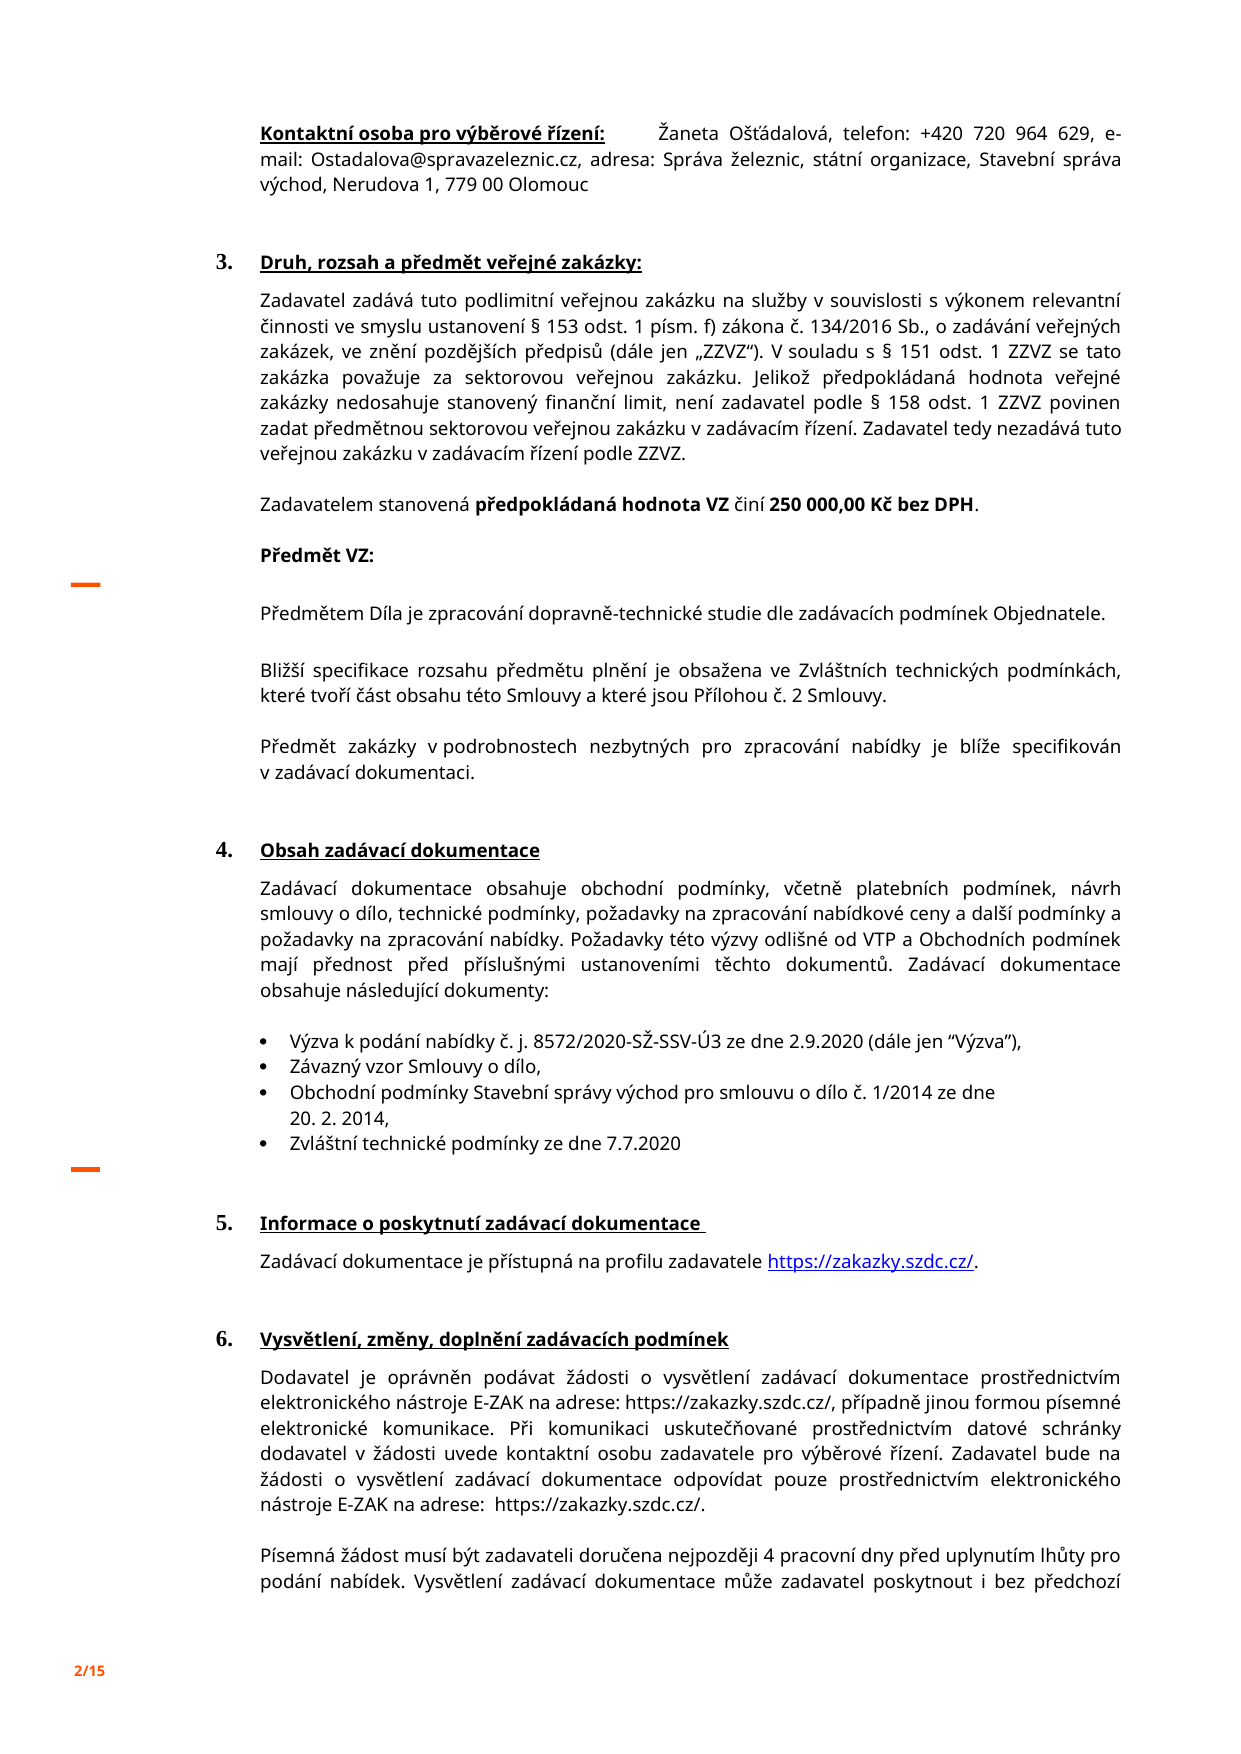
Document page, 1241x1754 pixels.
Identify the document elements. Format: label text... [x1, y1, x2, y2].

list Zvláštní technické podmínky ze dne 7.7.2020 [260, 1130, 1122, 1156]
text Zadávací dokumentace je přístupná na profilu zadavatele https://zakazky.szdc.cz/. [260, 1248, 1122, 1274]
text Zadavatel zadává tuto podlimitní veřejnou zakázku na služby v souvislosti s výkonem relevantní činnosti ve smyslu ustanovení § 153 odst. 1 písm. f) zákona č. 134/2016 Sb., o zadávání veřejných zakázek, ve znění pozdějších předpisů (dále jen „ZZVZ“). V souladu s § 151 odst. 1 ZZVZ se tato zakázka považuje za sektorovou veřejnou zakázku. Jelikož předpokládaná hodnota veřejné zakázky nedosahuje stanovený finanční limit, není zadavatel podle § 158 odst. 1 ZZVZ povinen zadat předmětnou sektorovou veřejnou zakázku v zadávacím řízení. Zadavatel tedy nezadává tuto veřejnou zakázku v zadávacím řízení podle ZZVZ. [260, 287, 1122, 466]
text Zadavatelem stanovená předpokládaná hodnota VZ činí 250 000,00 Kč bez DPH. [260, 492, 1122, 517]
text Dodavatel je oprávněn podávat žádosti o vysvětlení zadávací dokumentace prostřednictvím elektronického nástroje E-ZAK na adrese: https://zakazky.szdc.cz/, případně jinou formou písemné elektronické komunikace. Při komunikaci uskutečňované prostřednictvím datové schránky dodavatel v žádosti uvede kontaktní osobu zadavatele pro výběrové řízení. Zadavatel bude na žádosti o vysvětlení zadávací dokumentace odpovídat pouze prostřednictvím elektronického nástroje E-ZAK na adrese: https://zakazky.szdc.cz/. [260, 1364, 1122, 1517]
list Obchodní podmínky Stavební správy východ pro smlouvu o dílo č. 1/2014 ze dne [260, 1079, 1122, 1105]
text Zadávací dokumentace obsahuje obchodní podmínky, včetně platebních podmínek, návrh smlouvy o dílo, technické podmínky, požadavky na zpracování nabídkové ceny a další podmínky a požadavky na zpracování nabídky. Požadavky této výzvy odlišné od VTP a Obchodních podmínek mají přednost před příslušnými ustanoveními těchto dokumentů. Zadávací dokumentace obsahuje následující dokumenty: [260, 875, 1122, 1003]
text Kontaktní osoba pro výběrové řízení: Žaneta Ošťádalová, telefon: +420 720 964 629, e-mail: Ostadalova@spravazeleznic.cz, adresa: Správa železnic, státní organizace, Stavební správa východ, Nerudova 1, 779 00 Olomouc [260, 121, 1122, 197]
list Vysvětlení, změny, doplnění zadávacích podmínek [216, 1325, 1122, 1352]
list Výzva k podání nabídky č. j. 8572/2020-SŽ-SSV-Ú3 ze dne 2.9.2020 (dále jen “Výzva”), [260, 1028, 1122, 1054]
list Obsah zadávací dokumentace [216, 836, 1122, 863]
list Informace o poskytnutí zadávací dokumentace [216, 1209, 1122, 1236]
text Bližší specifikace rozsahu předmětu plnění je obsažena ve Zvláštních technických podmínkách, které tvoří část obsahu této Smlouvy a které jsou Přílohou č. 2 Smlouvy. [260, 657, 1122, 708]
text Předmětem Díla je zpracování dopravně-technické studie dle zadávacích podmínek Objednatele. [260, 600, 1108, 626]
text Předmět VZ: [260, 543, 1122, 568]
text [260, 1543, 1122, 1594]
text 20. 2. 2014, [289, 1105, 1122, 1130]
text Předmět zakázky v podrobnostech nezbytných pro zpracování nabídky je blíže specifikován v zadávací dokumentaci. [260, 734, 1122, 785]
list Závazný vzor Smlouvy o dílo, [260, 1054, 1122, 1079]
list Druh, rozsah a předmět veřejné zakázky: [216, 248, 1122, 275]
